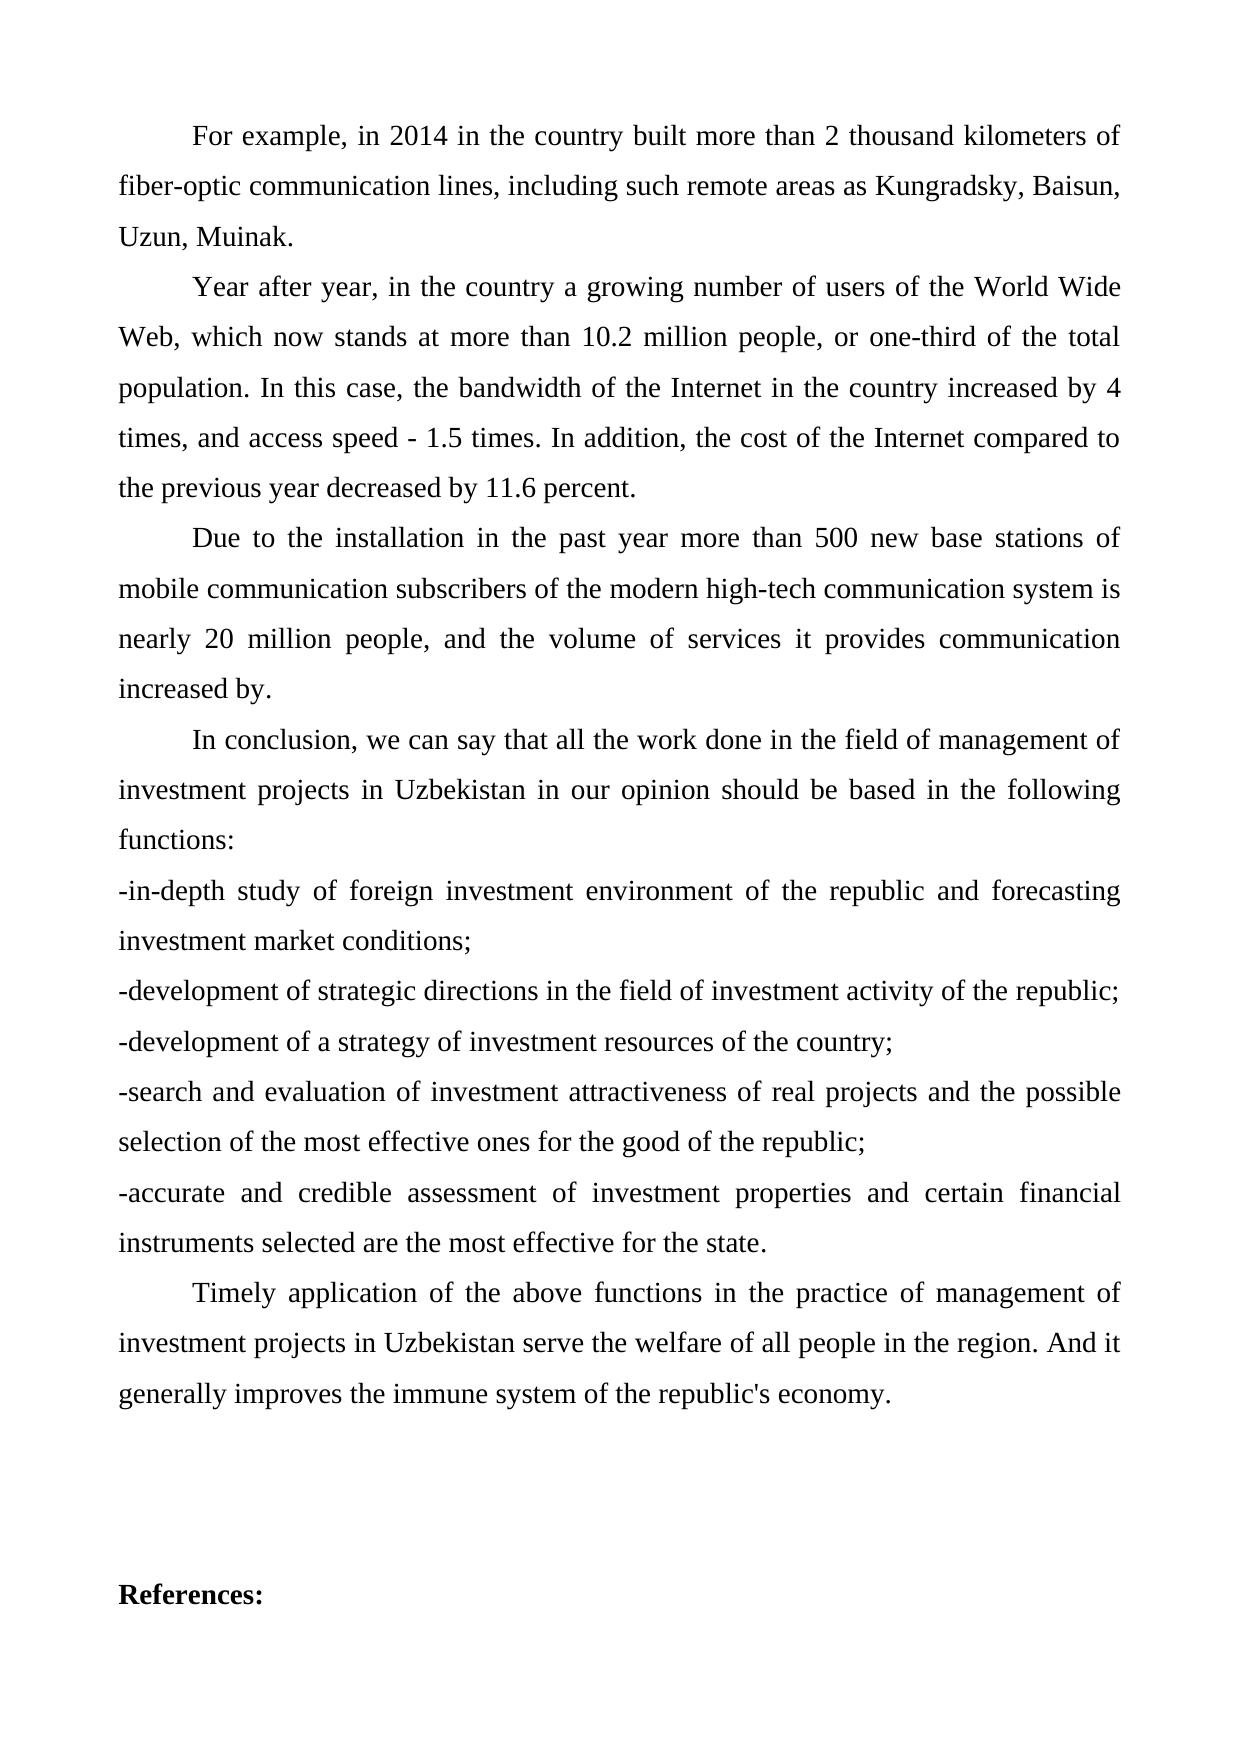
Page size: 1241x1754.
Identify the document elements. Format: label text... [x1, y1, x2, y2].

text In conclusion, we can say that all the work done in the field of management of investment projects in Uzbekistan in our opinion should be based in the following functions: [118, 722, 1122, 856]
text Timely application of the above functions in the practice of management of investment projects in Uzbekistan serve the welfare of all people in the region. And it generally improves the immune system of the republic's economy. [118, 1275, 1122, 1409]
text Due to the installation in the past year more than 500 new base stations of mobile communication subscribers of the modern high-tech communication system is nearly 20 million people, and the volume of services it provides communication increased by. [118, 521, 1122, 705]
text -search and evaluation of investment attractiveness of real projects and the possible selection of the most effective ones for the good of the republic; [118, 1074, 1122, 1158]
text -development of strategic directions in the field of investment activity of the republic; [118, 973, 1122, 1007]
text -in-depth study of foreign investment environment of the republic and forecasting investment market conditions; [118, 873, 1122, 957]
text References: [118, 1577, 1122, 1611]
text For example, in the country built more than 2 thousand kilometers of fiber-optic communication lines, including such remote areas as Kungradsky, Baisun, Uzun, Muinak. [118, 118, 1122, 252]
text -accurate and credible assessment of investment properties and certain financial instruments selected are the most effective for the state. [118, 1175, 1122, 1258]
text -development of a strategy of investment resources of the country; [118, 1024, 1122, 1057]
text Year after year, in the country a growing number of users of the World Wide Web, which now stands at more than 10.2 million people, or one-third of the total population. In this case, the bandwidth of the Internet in the country increased by 4 times, and access speed - 1.5 times. In addition, the cost of the Internet compared to the previous year decreased by 11.6 percent. [118, 269, 1122, 504]
